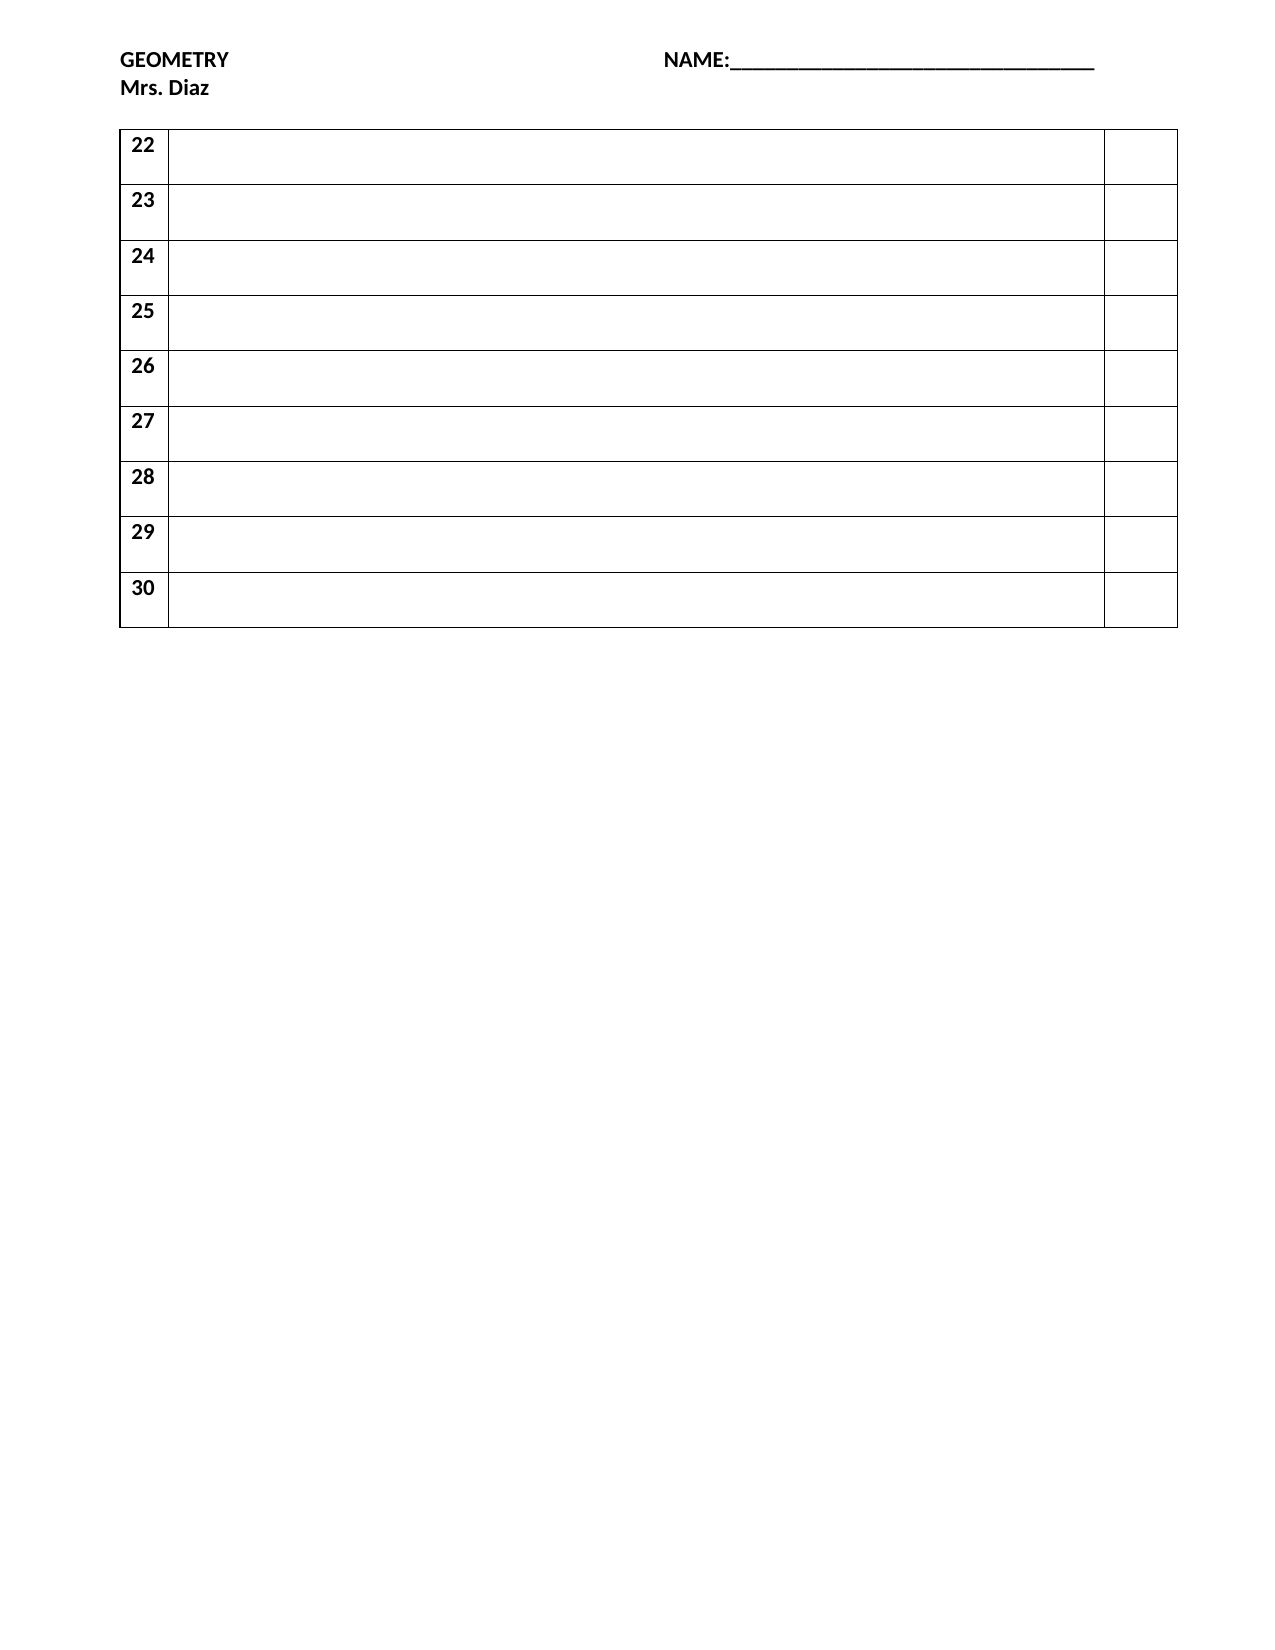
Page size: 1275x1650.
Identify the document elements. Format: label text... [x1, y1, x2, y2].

table_cell 22 [121, 130, 168, 184]
table_cell 27 [121, 407, 168, 461]
table_cell 29 [121, 517, 168, 572]
table_cell 24 [121, 241, 168, 295]
table_cell [1105, 185, 1177, 240]
table_cell [1105, 241, 1177, 295]
table_cell [1105, 573, 1177, 627]
table_cell 25 [121, 296, 168, 350]
table_cell [169, 462, 1104, 516]
table_cell [169, 241, 1104, 295]
table_cell [1105, 517, 1177, 572]
table_cell [169, 296, 1104, 350]
table_cell [1105, 296, 1177, 350]
table_cell [1105, 462, 1177, 516]
table_cell 26 [121, 351, 168, 406]
table_cell [169, 351, 1104, 406]
table_cell [1105, 351, 1177, 406]
table_cell 28 [121, 462, 168, 516]
table_cell [1105, 130, 1177, 184]
table_cell [169, 573, 1104, 627]
table_cell [169, 407, 1104, 461]
table_cell [1105, 407, 1177, 461]
table_cell 30 [121, 573, 168, 627]
table_cell 23 [121, 185, 168, 240]
table_cell [169, 130, 1104, 184]
table_cell [169, 517, 1104, 572]
table_cell [169, 185, 1104, 240]
